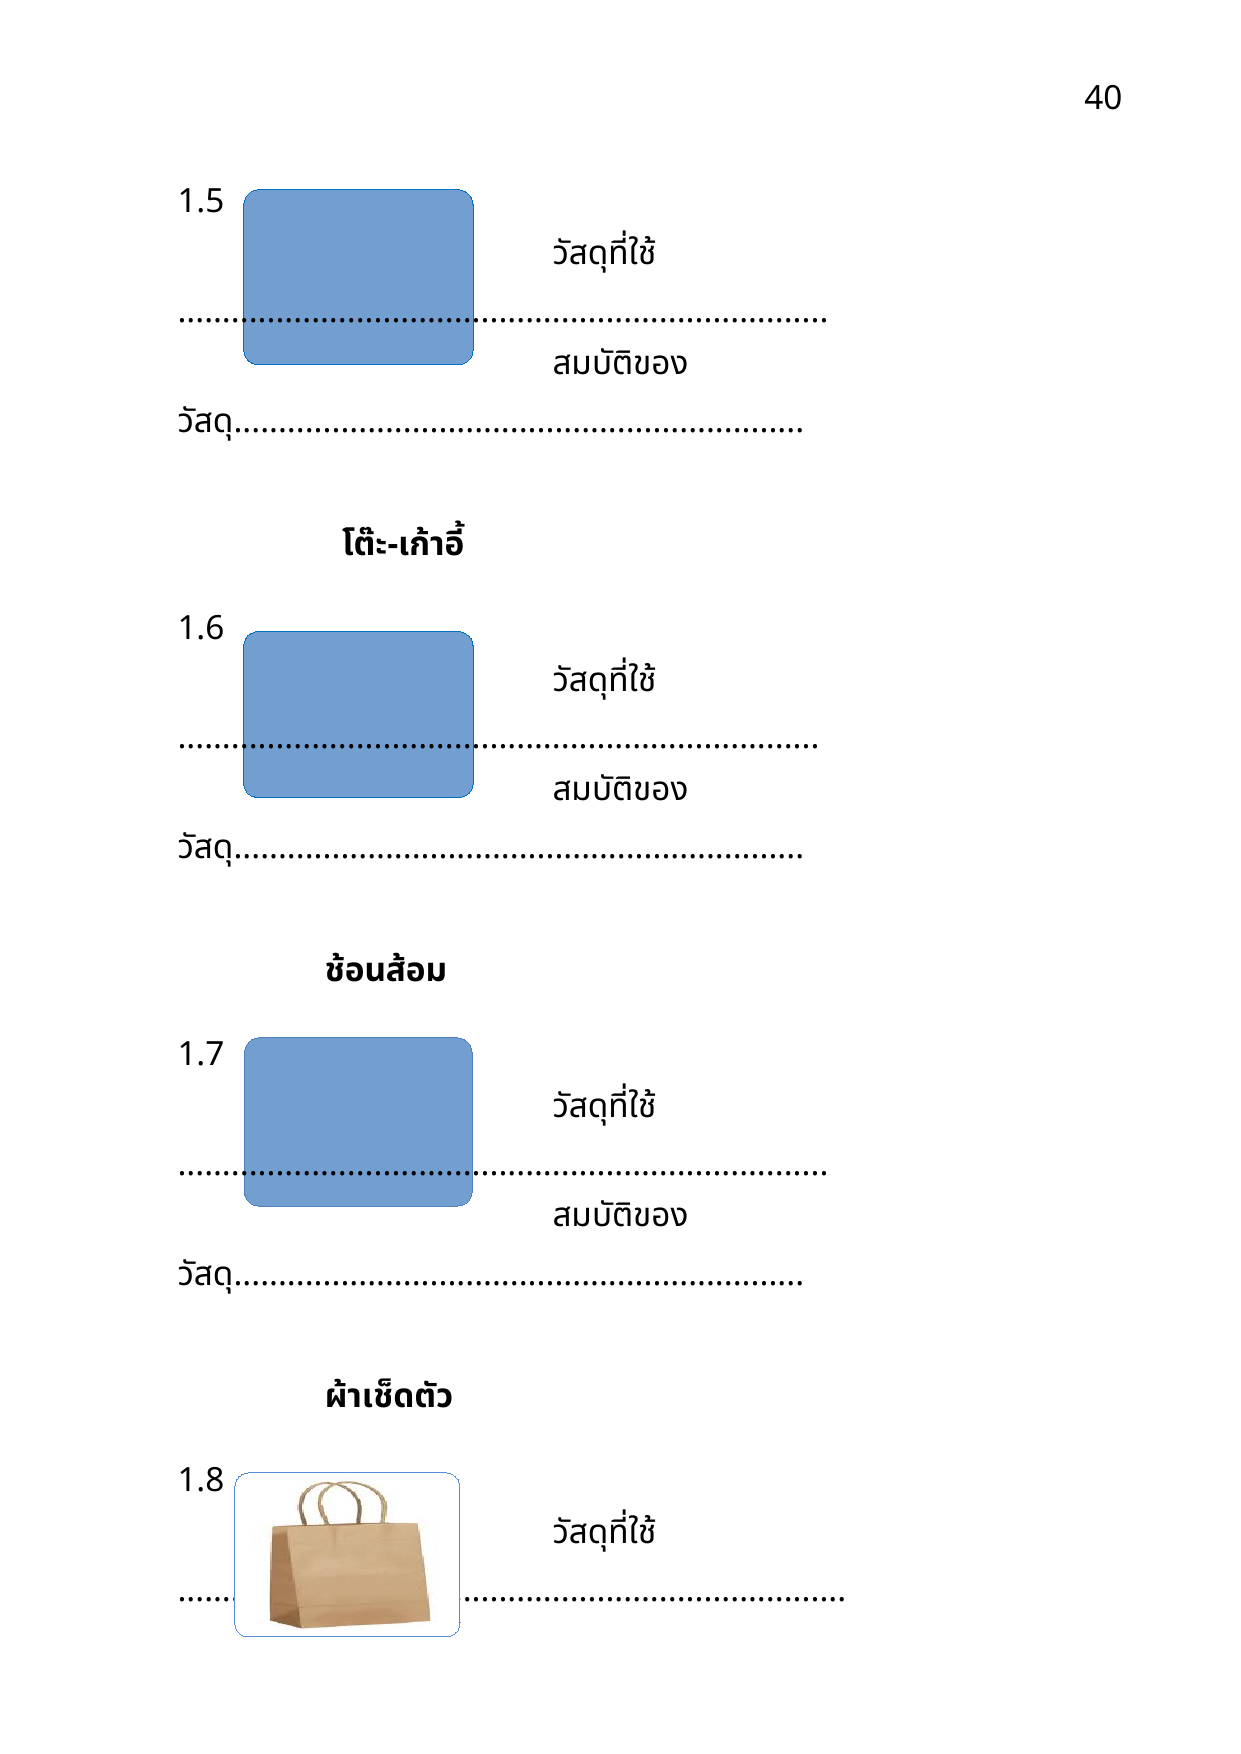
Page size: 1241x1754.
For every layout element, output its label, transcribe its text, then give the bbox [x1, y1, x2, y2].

text สมบัติของวัสดุ................................................................ [177, 765, 1122, 874]
text 1.8 [177, 1456, 1122, 1502]
text ช้อนส้อม [177, 946, 1122, 996]
text 1.7 [177, 1030, 1122, 1075]
text วัสดุที่ใช้ ......................................................................... [177, 1082, 1122, 1185]
text สมบัติของวัสดุ................................................................ [177, 339, 1122, 447]
picture [234, 1472, 460, 1636]
text วัสดุที่ใช้ ........................................................................ [177, 656, 1122, 758]
text วัสดุที่ใช้ ......................................................................... [177, 229, 1122, 332]
text วัสดุที่ใช้ ........................................................................... [460, 1508, 1122, 1611]
text สมบัติของวัสดุ................................................................ [177, 1191, 1122, 1300]
text 1.6 [177, 604, 1122, 649]
text วัสดุที่ใช้ ........................................................................... [177, 1508, 234, 1611]
text โต๊ะ-เก้าอี้ [177, 519, 1122, 570]
text 1.5 [177, 177, 1122, 223]
text ผ้าเช็ดตัว [177, 1372, 1122, 1423]
